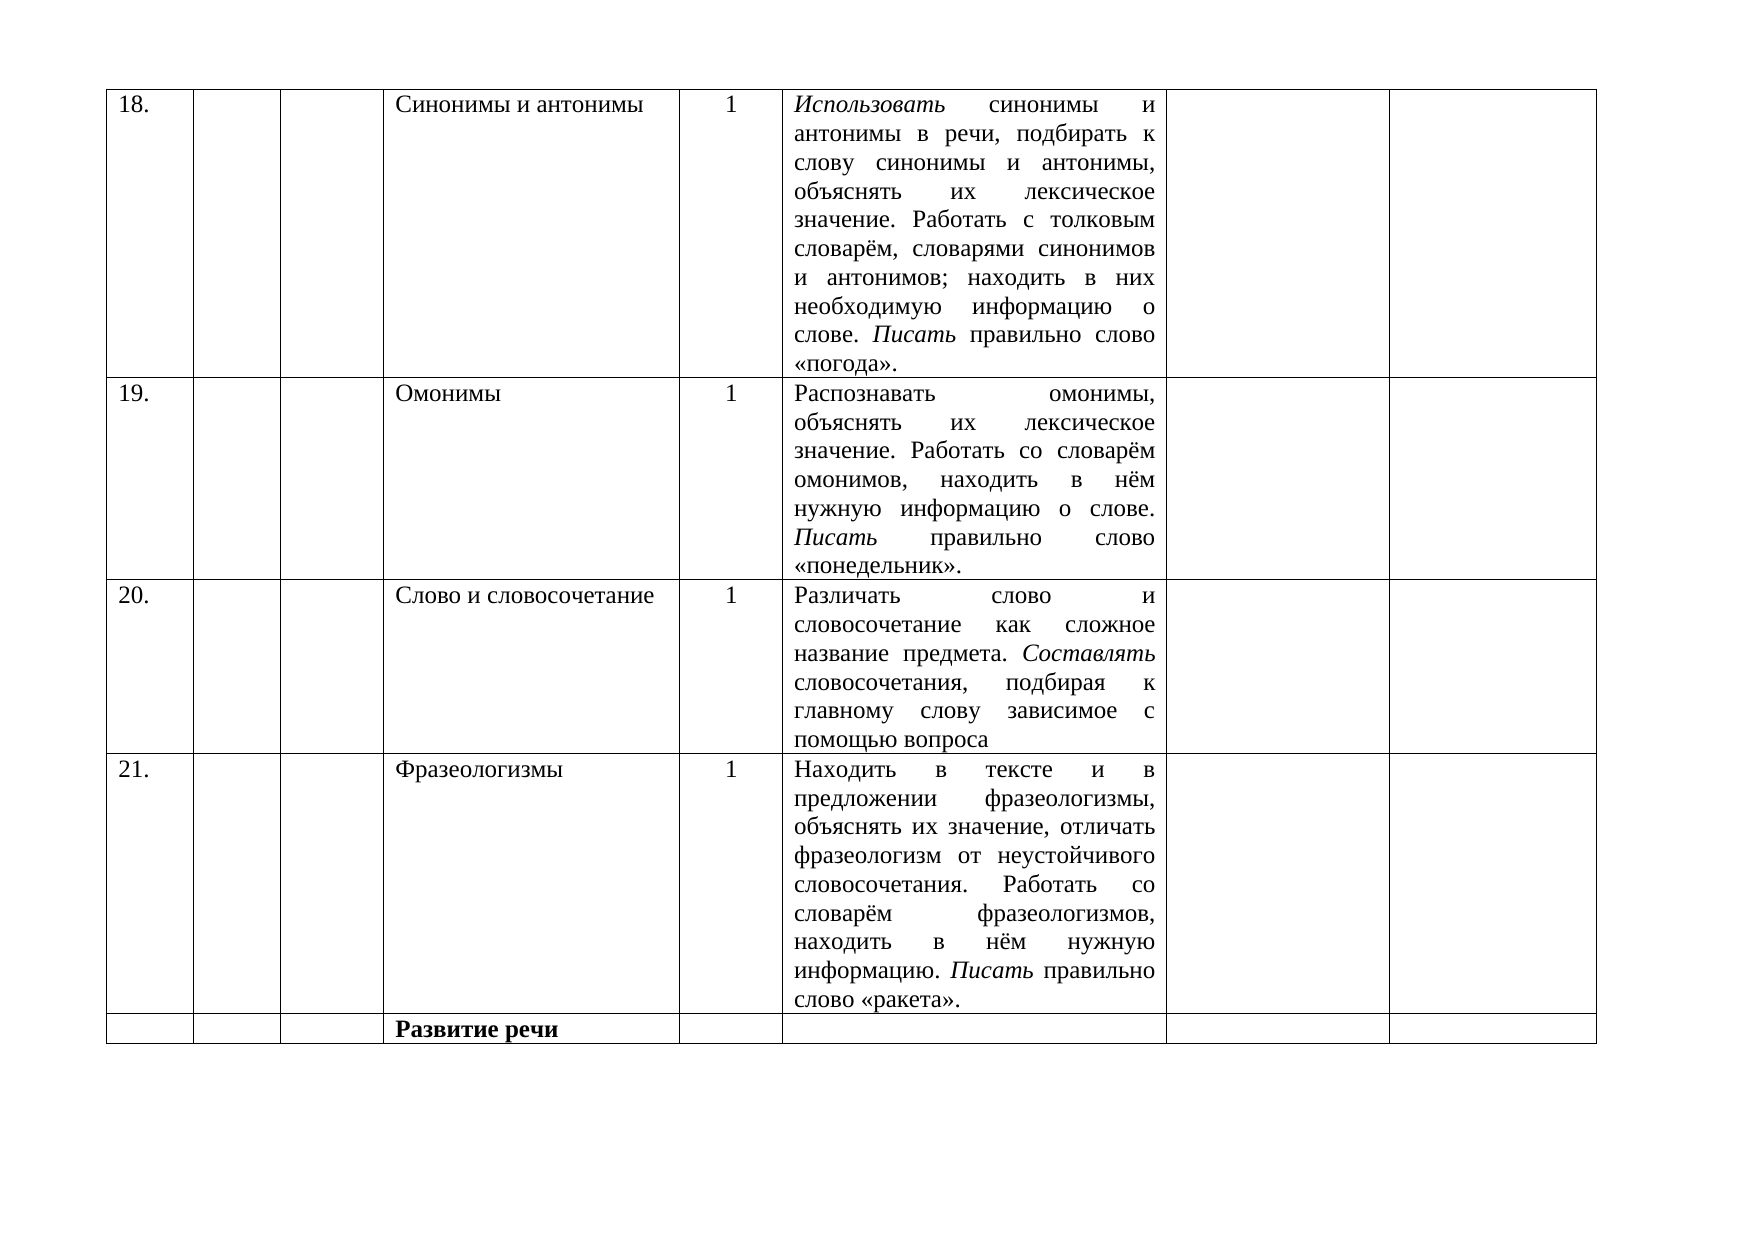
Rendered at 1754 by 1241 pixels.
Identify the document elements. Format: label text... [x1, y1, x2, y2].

table_cell [1390, 90, 1596, 377]
table_cell [194, 754, 280, 1013]
table_cell [107, 1014, 193, 1042]
table_cell [1167, 90, 1389, 377]
table_cell 1 [680, 90, 782, 377]
table_cell [1390, 378, 1596, 579]
table_cell [194, 90, 280, 377]
table_cell [194, 1014, 280, 1042]
table_cell [1167, 378, 1389, 579]
table_cell [281, 754, 383, 1013]
table_cell [1390, 754, 1596, 1013]
table_cell 1 [680, 754, 782, 1013]
table_cell [1167, 580, 1389, 753]
table_cell Распознавать омонимы, объяснять их лексическое значение. Работать со словарём омонимов, находить в нём нужную информацию о слове. Писать правильно слово «понедельник». [783, 378, 1166, 579]
table_cell Слово и словосочетание [384, 580, 679, 753]
table_cell Синонимы и антонимы [384, 90, 679, 377]
table_cell [680, 1014, 782, 1042]
table_cell [281, 378, 383, 579]
table_cell [783, 1014, 1166, 1042]
table_cell [1390, 580, 1596, 753]
table_cell [1167, 1014, 1389, 1042]
table_cell [107, 580, 193, 753]
table_cell [1167, 754, 1389, 1013]
table_cell 1 [680, 580, 782, 753]
table_cell [281, 90, 383, 377]
table_cell [107, 90, 193, 377]
table_cell Омонимы [384, 378, 679, 579]
table_cell Развитие речи [384, 1014, 679, 1042]
table_cell [107, 754, 193, 1013]
table_cell [281, 1014, 383, 1042]
table_cell [281, 580, 383, 753]
table_cell [194, 580, 280, 753]
table_cell [107, 378, 193, 579]
table_cell Находить в тексте и в предложении фразеологизмы, объяснять их значение, отличать фразеологизм от неустойчивого словосочетания. Работать со словарём фразеологизмов, находить в нём нужную информацию. Писать правильно слово «ракета». [783, 754, 1166, 1013]
table_cell [194, 378, 280, 579]
table_cell Использовать синонимы и антонимы в речи, подбирать к слову синонимы и антонимы, объяснять их лексическое значение. Работать с толковым словарём, словарями синонимов и антонимов; находить в них необходимую информацию о слове. Писать правильно слово «погода». [783, 90, 1166, 377]
table_cell Различать слово и словосочетание как сложное название предмета. Составлять словосочетания, подбирая к главному слову зависимое с помощью вопроса [783, 580, 1166, 753]
table_cell Фразеологизмы [384, 754, 679, 1013]
table_cell [1390, 1014, 1596, 1042]
table_cell 1 [680, 378, 782, 579]
